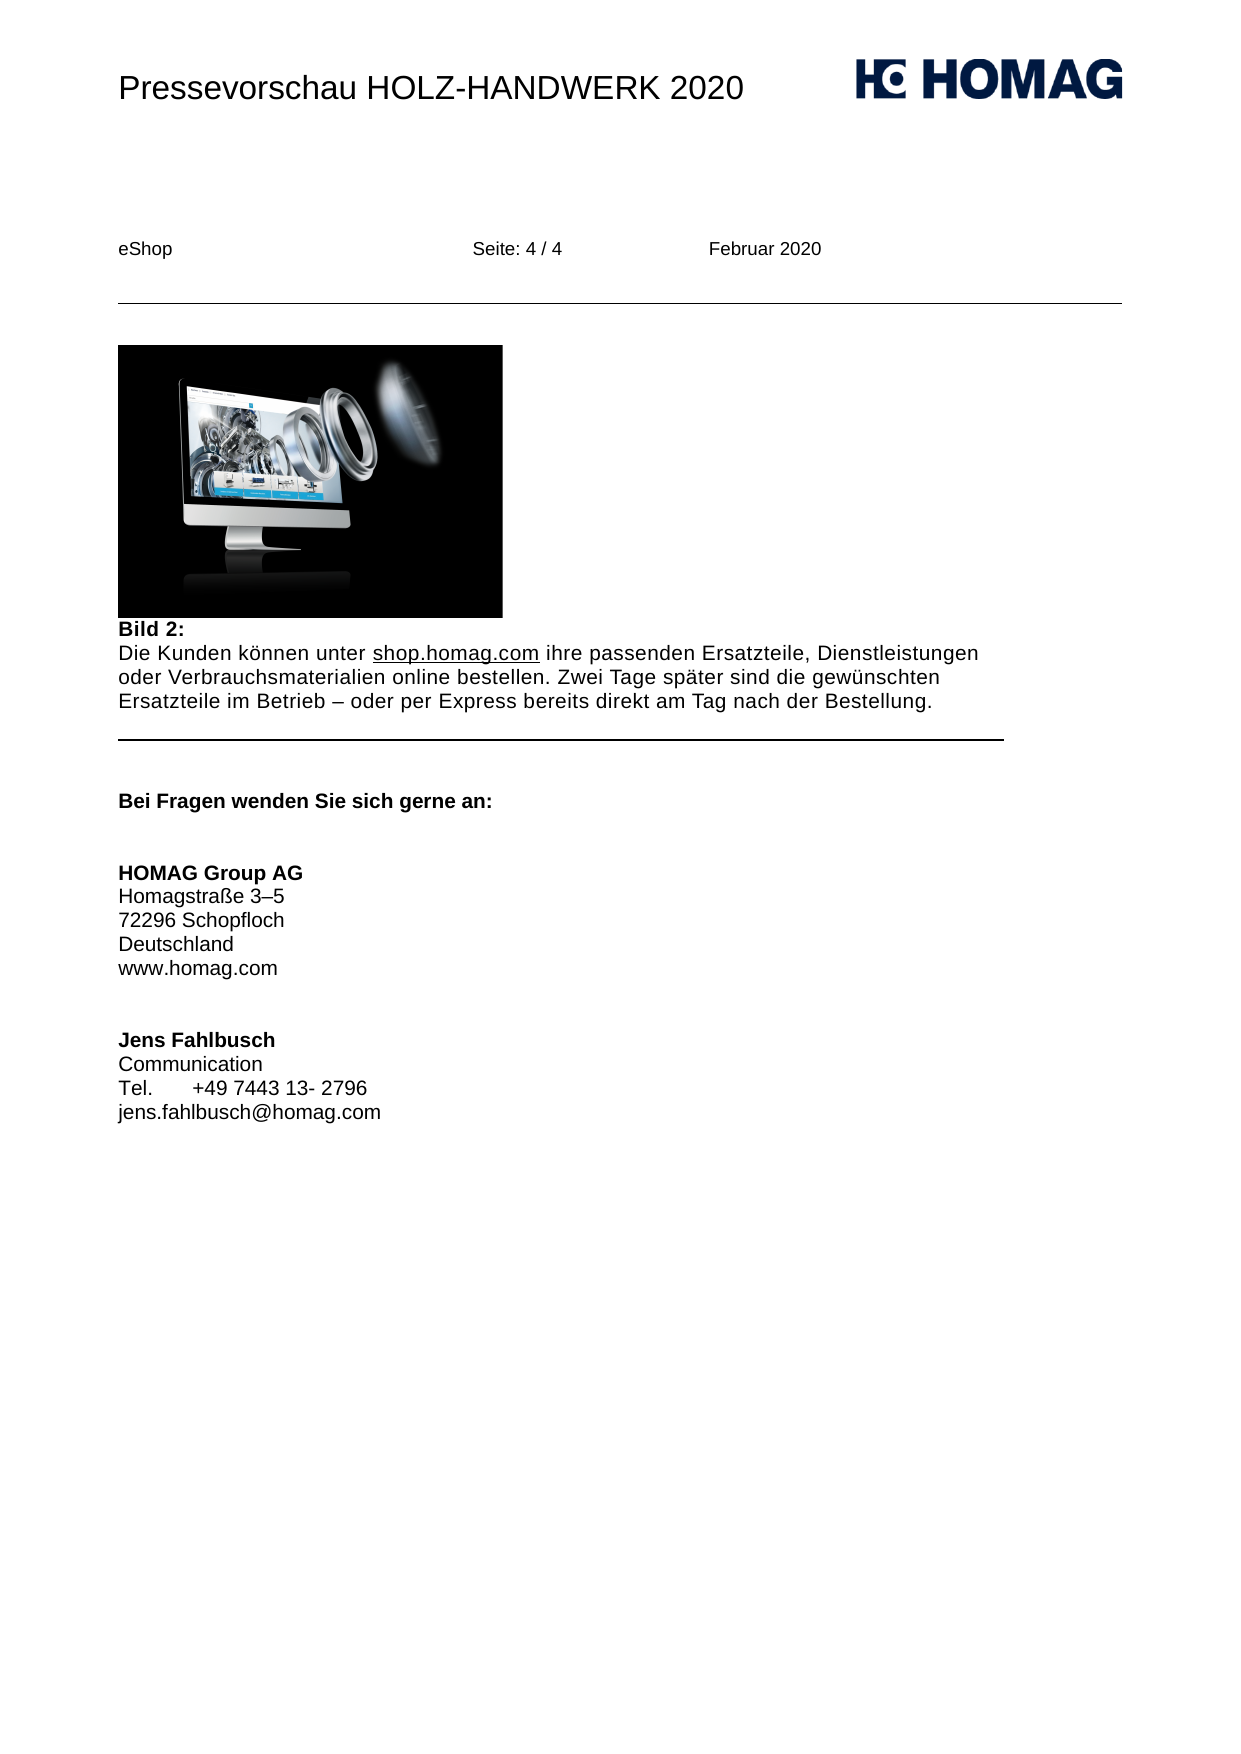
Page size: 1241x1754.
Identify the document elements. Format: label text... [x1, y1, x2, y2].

subtitle www.homag.com [118, 956, 1004, 980]
picture [118, 345, 503, 618]
subtitle Tel. +49 7443 13- 2796 [118, 1076, 1004, 1100]
subtitle Deutschland [118, 932, 1004, 956]
picture [856, 59, 1123, 99]
subtitle Communication [118, 1052, 1004, 1076]
subtitle Homagstraße 3–5 [118, 884, 1004, 908]
subtitle HOMAG Group AG [118, 860, 1004, 884]
subtitle 72296 Schopfloch [118, 908, 1004, 932]
subtitle Jens Fahlbusch [118, 1028, 1004, 1052]
subtitle Bei Fragen wenden Sie sich gerne an: [118, 788, 1004, 812]
title Die Kunden können unter shop.homag.com ihre passenden Ersatzteile, Dienstleistungen oder Verbrauchsmaterialien online bestellen. Zwei Tage später sind die gewünschten Ersatzteile im Betrieb – oder per Express bereits direkt am Tag nach der Bestellung. [118, 641, 1004, 713]
title Bild 2: [118, 617, 1004, 641]
subtitle jens.fahlbusch@homag.com [118, 1100, 1004, 1124]
